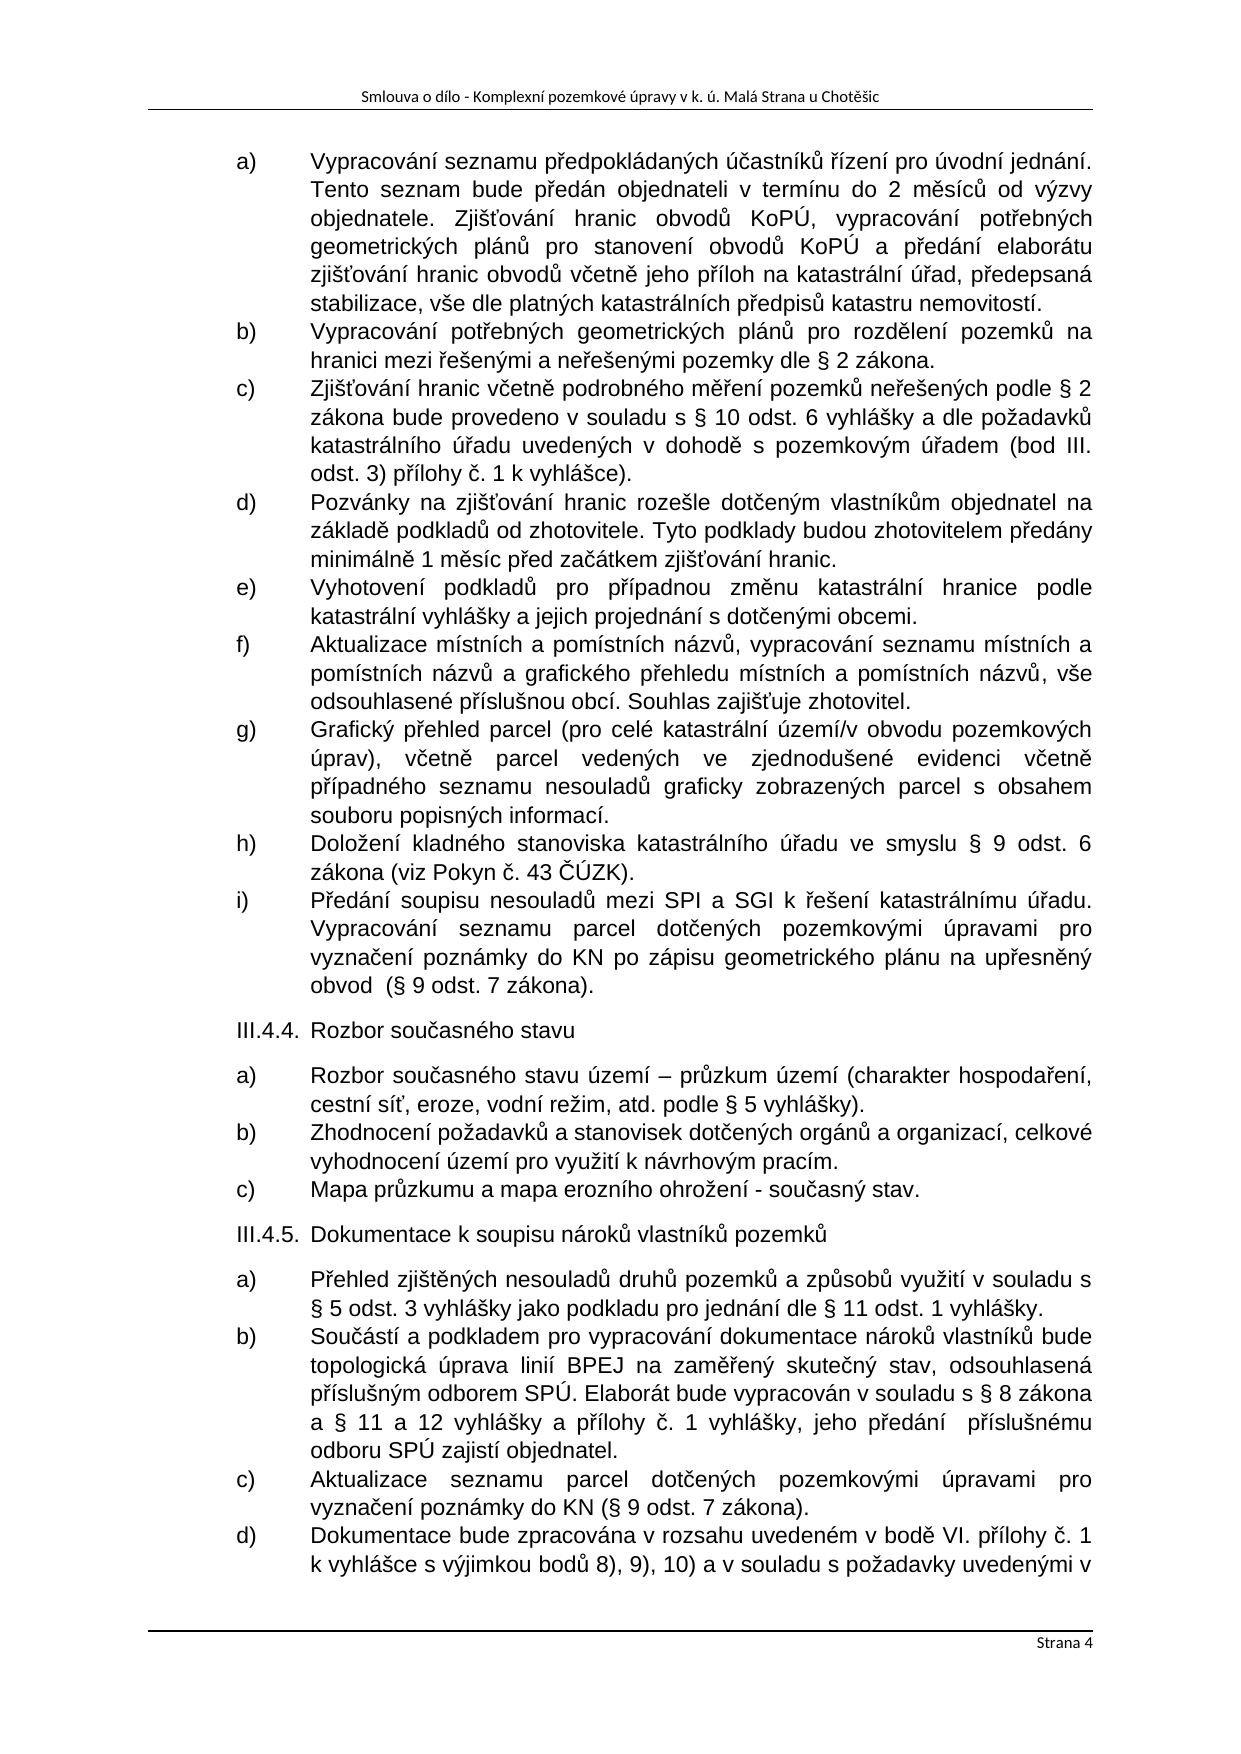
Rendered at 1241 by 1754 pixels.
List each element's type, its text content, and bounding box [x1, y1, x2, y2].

text Předání soupisu nesouladů mezi SPI a SGI k řešení katastrálnímu úřadu. Vypracování seznamu parcel dotčených pozemkovými úpravami pro vyznačení poznámky do KN po zápisu geometrického plánu na upřesněný obvod (§ 9 odst. 7 zákona). [236, 887, 1093, 999]
text Rozbor současného stavu [236, 1017, 1093, 1044]
text Přehled zjištěných nesouladů druhů pozemků a způsobů využití v souladu s § 5 odst. 3 vyhlášky jako podkladu pro jednání dle § 11 odst. 1 vyhlášky. [236, 1266, 1093, 1321]
text Mapa průzkumu a mapa erozního ohrožení - současný stav. [236, 1176, 1093, 1203]
text Dokumentace k soupisu nároků vlastníků pozemků [236, 1221, 1093, 1248]
text Zhodnocení požadavků a stanovisek dotčených orgánů a organizací, celkové vyhodnocení území pro využití k návrhovým pracím. [236, 1119, 1093, 1174]
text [236, 1522, 1093, 1577]
text Součástí a podkladem pro vypracování dokumentace nároků vlastníků bude topologická úprava linií BPEJ na zaměřený skutečný stav, odsouhlasená příslušným odborem SPÚ. Elaborát bude vypracován v souladu s § 8 zákona a § 11 a 12 vyhlášky a přílohy č. 1 vyhlášky, jeho předání příslušnému odboru SPÚ zajistí objednatel. [236, 1323, 1093, 1463]
text Vypracování seznamu předpokládaných účastníků řízení pro úvodní jednání. Tento seznam bude předán objednateli v termínu do 2 měsíců od výzvy objednatele. Zjišťování hranic obvodů KoPÚ, vypracování potřebných geometrických plánů pro stanovení obvodů KoPÚ a předání elaborátu zjišťování hranic obvodů včetně jeho příloh na katastrální úřad, předepsaná stabilizace, vše dle platných katastrálních předpisů katastru nemovitostí. [236, 148, 1093, 316]
text Vypracování potřebných geometrických plánů pro rozdělení pozemků na hranici mezi řešenými a neřešenými pozemky dle § 2 zákona. [236, 318, 1093, 373]
text Aktualizace místních a pomístních názvů, vypracování seznamu místních a pomístních názvů a grafického přehledu místních a pomístních názvů, vše odsouhlasené příslušnou obcí. Souhlas zajišťuje zhotovitel. [236, 631, 1093, 714]
text Rozbor současného stavu území – průzkum území (charakter hospodaření, cestní síť, eroze, vodní režim, atd. podle § 5 vyhlášky). [236, 1062, 1093, 1117]
text Pozvánky na zjišťování hranic rozešle dotčeným vlastníkům objednatel na základě podkladů od zhotovitele. Tyto podklady budou zhotovitelem předány minimálně 1 měsíc před začátkem zjišťování hranic. [236, 489, 1093, 572]
text Grafický přehled parcel (pro celé katastrální území/v obvodu pozemkových úprav), včetně parcel vedených ve zjednodušené evidenci včetně případného seznamu nesouladů graficky zobrazených parcel s obsahem souboru popisných informací. [236, 716, 1093, 828]
text Zjišťování hranic včetně podrobného měření pozemků neřešených podle § 2 zákona bude provedeno v souladu s § 10 odst. 6 vyhlášky a dle požadavků katastrálního úřadu uvedených v dohodě s pozemkovým úřadem (bod III. odst. 3) přílohy č. 1 k vyhlášce). [236, 375, 1093, 487]
text Vyhotovení podkladů pro případnou změnu katastrální hranice podle katastrální vyhlášky a jejich projednání s dotčenými obcemi. [236, 574, 1093, 629]
text Aktualizace seznamu parcel dotčených pozemkovými úpravami pro vyznačení poznámky do KN (§ 9 odst. 7 zákona). [236, 1466, 1093, 1520]
text Doložení kladného stanoviska katastrálního úřadu ve smyslu § 9 odst. 6 zákona (viz Pokyn č. 43 ČÚZK). [236, 830, 1093, 885]
